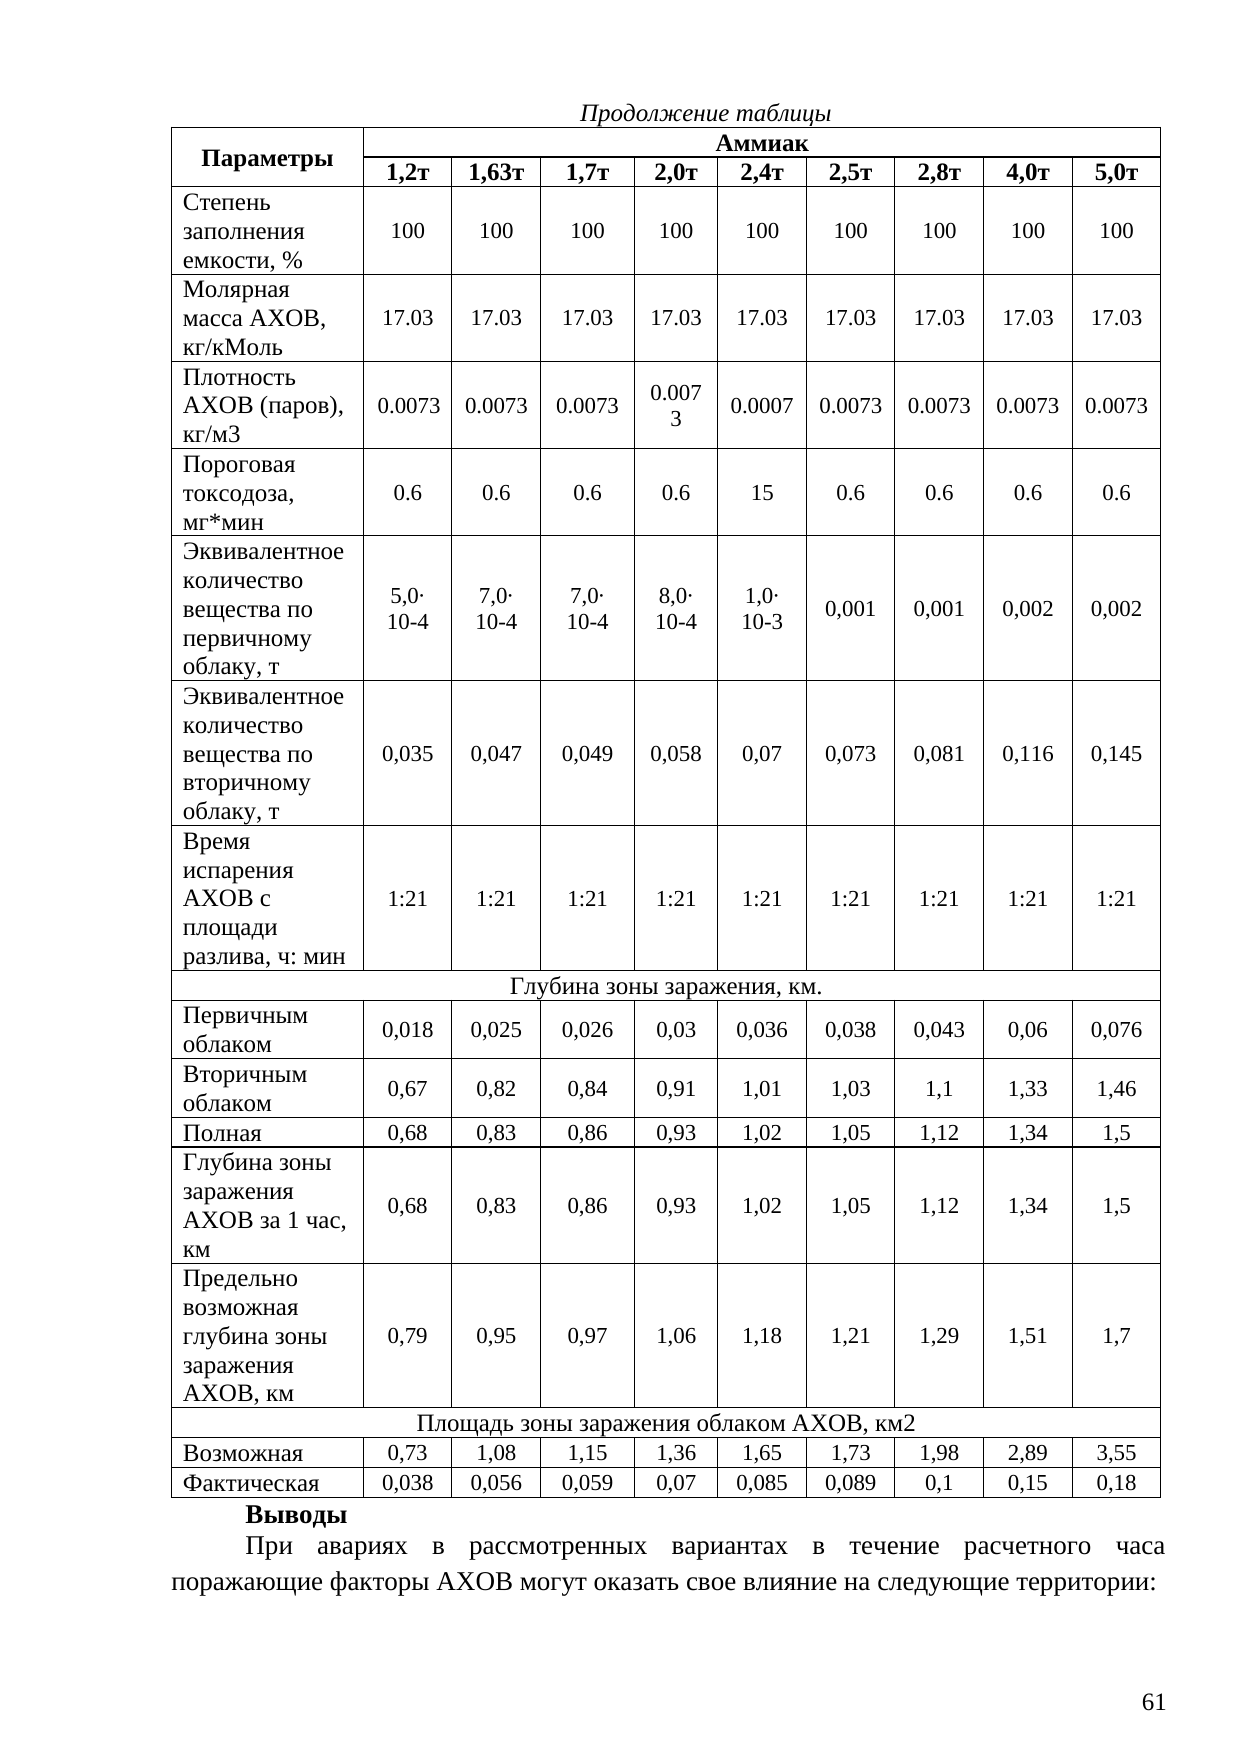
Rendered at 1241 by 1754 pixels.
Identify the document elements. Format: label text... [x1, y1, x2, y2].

table_cell Фактическая [172, 1468, 363, 1497]
table_cell 0.0073 [895, 362, 983, 448]
text При авариях в рассмотренных вариантах в течение расчетного часа поражающие факторы АХОВ могут оказать свое влияние на следующие территории: [171, 1529, 1167, 1596]
table_cell 1:21 [895, 826, 983, 970]
table_cell 0.0073 [635, 362, 717, 448]
table_cell 1,29 [895, 1264, 983, 1407]
table_cell Молярная масса АХОВ, кг/кМоль [172, 275, 363, 361]
table_cell Плотность АХОВ (паров), кг/м3 [172, 362, 363, 448]
table_cell 1,33 [984, 1059, 1072, 1117]
table_cell 5,0т [1073, 158, 1160, 186]
table_cell Эквивалентное количество вещества по вторичному облаку, т [172, 681, 363, 825]
table_cell 0,049 [541, 681, 634, 825]
table_cell 2,4т [718, 158, 806, 186]
table_cell 17.03 [1073, 275, 1160, 361]
table_cell 1,18 [718, 1264, 806, 1407]
table_cell 2,0т [635, 158, 717, 186]
table_cell 1,51 [984, 1264, 1072, 1407]
table_cell 1,0· 10-3 [718, 536, 806, 680]
table_cell 0,047 [452, 681, 540, 825]
table_cell Первичным облаком [172, 1001, 363, 1058]
table_cell 100 [718, 187, 806, 273]
table_cell 1:21 [807, 826, 894, 970]
table_cell 0,97 [541, 1264, 634, 1407]
table_cell 17.03 [541, 275, 634, 361]
table_cell 4,0т [984, 158, 1072, 186]
table_cell 1:21 [541, 826, 634, 970]
table_cell 1,12 [895, 1118, 983, 1146]
table_cell 1,05 [807, 1118, 894, 1146]
table_header Параметры [172, 128, 363, 186]
table_cell 17.03 [452, 275, 540, 361]
table_cell 2,8т [895, 158, 983, 186]
table_cell 2,89 [984, 1438, 1072, 1467]
table_cell 0.0073 [807, 362, 894, 448]
table_cell 17.03 [364, 275, 451, 361]
table_cell 0,145 [1073, 681, 1160, 825]
table_cell 0,089 [807, 1468, 894, 1497]
table_cell 100 [452, 187, 540, 273]
table_cell Эквивалентное количество вещества по первичному облаку, т [172, 536, 363, 680]
table_cell 0,001 [895, 536, 983, 680]
table_cell Глубина зоны заражения АХОВ за 1 час, км [172, 1148, 363, 1262]
table_header Аммиак [364, 128, 1160, 156]
table_cell 0,036 [718, 1001, 806, 1058]
table_cell Вторичным облаком [172, 1059, 363, 1117]
table_cell 0,059 [541, 1468, 634, 1497]
table_cell 1:21 [718, 826, 806, 970]
table_cell Полная [172, 1118, 363, 1146]
table_cell 100 [984, 187, 1072, 273]
table_cell 0.6 [895, 449, 983, 535]
table_cell 0.0007 [718, 362, 806, 448]
table_cell 1,34 [984, 1118, 1072, 1146]
text Продолжение таблицы [171, 98, 1167, 127]
table_cell 1,98 [895, 1438, 983, 1467]
table_cell 0,001 [807, 536, 894, 680]
table_cell 15 [718, 449, 806, 535]
table_cell 0,025 [452, 1001, 540, 1058]
table_cell 1,05 [807, 1148, 894, 1262]
table_cell 0,68 [364, 1118, 451, 1146]
table_cell 1,02 [718, 1118, 806, 1146]
table_cell 0.6 [1073, 449, 1160, 535]
table_cell 0,07 [635, 1468, 717, 1497]
table_cell 1,7 [1073, 1264, 1160, 1407]
table_cell 0,058 [635, 681, 717, 825]
table_cell 1,06 [635, 1264, 717, 1407]
table_cell 0.0073 [984, 362, 1072, 448]
table_cell 1,7т [541, 158, 634, 186]
table_cell 0,043 [895, 1001, 983, 1058]
table_cell Время испарения АХОВ с площади разлива, ч: мин [172, 826, 363, 970]
table_cell 0,79 [364, 1264, 451, 1407]
table_cell 0,73 [364, 1438, 451, 1467]
table_cell 1:21 [364, 826, 451, 970]
table_cell 0.6 [984, 449, 1072, 535]
table_cell 17.03 [895, 275, 983, 361]
table_cell 0,03 [635, 1001, 717, 1058]
table_cell 2,5т [807, 158, 894, 186]
table_cell 1:21 [984, 826, 1072, 970]
table_cell 0,67 [364, 1059, 451, 1117]
table_cell 1,46 [1073, 1059, 1160, 1117]
table_cell 1,34 [984, 1148, 1072, 1262]
table_cell 0,056 [452, 1468, 540, 1497]
table_cell 0,95 [452, 1264, 540, 1407]
table_cell 0,91 [635, 1059, 717, 1117]
table_cell Пороговая токсодоза, мг*мин [172, 449, 363, 535]
table_cell 0,93 [635, 1118, 717, 1146]
table_cell 3,55 [1073, 1438, 1160, 1467]
table_cell 1,2т [364, 158, 451, 186]
table_cell 100 [635, 187, 717, 273]
table_cell 0,002 [1073, 536, 1160, 680]
table_cell Площадь зоны заражения облаком АХОВ, км2 [172, 1408, 1160, 1437]
table_cell 100 [1073, 187, 1160, 273]
table_cell 0,83 [452, 1118, 540, 1146]
table_cell 1,08 [452, 1438, 540, 1467]
table_cell 0,86 [541, 1118, 634, 1146]
table_cell 8,0· 10-4 [635, 536, 717, 680]
table_cell 5,0· 10-4 [364, 536, 451, 680]
table_cell 1,36 [635, 1438, 717, 1467]
table_cell 0,15 [984, 1468, 1072, 1497]
table_cell 7,0· 10-4 [452, 536, 540, 680]
table_cell 0.6 [807, 449, 894, 535]
table_cell 0,002 [984, 536, 1072, 680]
table_cell 0,018 [364, 1001, 451, 1058]
table_cell 0,116 [984, 681, 1072, 825]
table_cell 100 [895, 187, 983, 273]
table_cell Предельно возможная глубина зоны заражения АХОВ, км [172, 1264, 363, 1407]
table_cell Степень заполнения емкости, % [172, 187, 363, 273]
table_cell 0,026 [541, 1001, 634, 1058]
table_cell 0,038 [807, 1001, 894, 1058]
table_cell 100 [364, 187, 451, 273]
table_cell 0.0073 [452, 362, 540, 448]
table_cell 0,18 [1073, 1468, 1160, 1497]
table_cell 0.6 [635, 449, 717, 535]
table_cell 1:21 [1073, 826, 1160, 970]
table_cell 7,0· 10-4 [541, 536, 634, 680]
table_cell 17.03 [718, 275, 806, 361]
table_cell 1,5 [1073, 1118, 1160, 1146]
table_cell 0,085 [718, 1468, 806, 1497]
table_cell 0,038 [364, 1468, 451, 1497]
table_cell 0,86 [541, 1148, 634, 1262]
table_cell 1,65 [718, 1438, 806, 1467]
table_cell 0,076 [1073, 1001, 1160, 1058]
table_cell 1:21 [635, 826, 717, 970]
table_cell 0.0073 [364, 362, 451, 448]
text Выводы [171, 1498, 1167, 1529]
table_cell 0,081 [895, 681, 983, 825]
table_cell 0.6 [452, 449, 540, 535]
table_cell 0,06 [984, 1001, 1072, 1058]
table_cell 0,82 [452, 1059, 540, 1117]
table_cell 1,15 [541, 1438, 634, 1467]
table_cell 100 [541, 187, 634, 273]
table_cell 1,5 [1073, 1148, 1160, 1262]
table_cell 1,12 [895, 1148, 983, 1262]
table_cell 0.0073 [541, 362, 634, 448]
table_cell 1,03 [807, 1059, 894, 1117]
table_cell 1,01 [718, 1059, 806, 1117]
table_cell 1,73 [807, 1438, 894, 1467]
table_cell 1,63т [452, 158, 540, 186]
table_cell 0,84 [541, 1059, 634, 1117]
table_cell 1:21 [452, 826, 540, 970]
table_cell 0,073 [807, 681, 894, 825]
table_cell 0,1 [895, 1468, 983, 1497]
table_cell 1,1 [895, 1059, 983, 1117]
table_cell 17.03 [984, 275, 1072, 361]
table_cell 0,93 [635, 1148, 717, 1262]
table_cell 0,68 [364, 1148, 451, 1262]
table_cell 0.6 [541, 449, 634, 535]
table_cell 0,035 [364, 681, 451, 825]
table_cell 100 [807, 187, 894, 273]
table_cell Возможная [172, 1438, 363, 1467]
table_cell 0,07 [718, 681, 806, 825]
table_cell 1,02 [718, 1148, 806, 1262]
table_cell 0.6 [364, 449, 451, 535]
table_cell 0,83 [452, 1148, 540, 1262]
table_cell 1,21 [807, 1264, 894, 1407]
table_cell 17.03 [635, 275, 717, 361]
table_cell Глубина зоны заражения, км. [172, 971, 1160, 999]
table_cell 0.0073 [1073, 362, 1160, 448]
table_cell 17.03 [807, 275, 894, 361]
